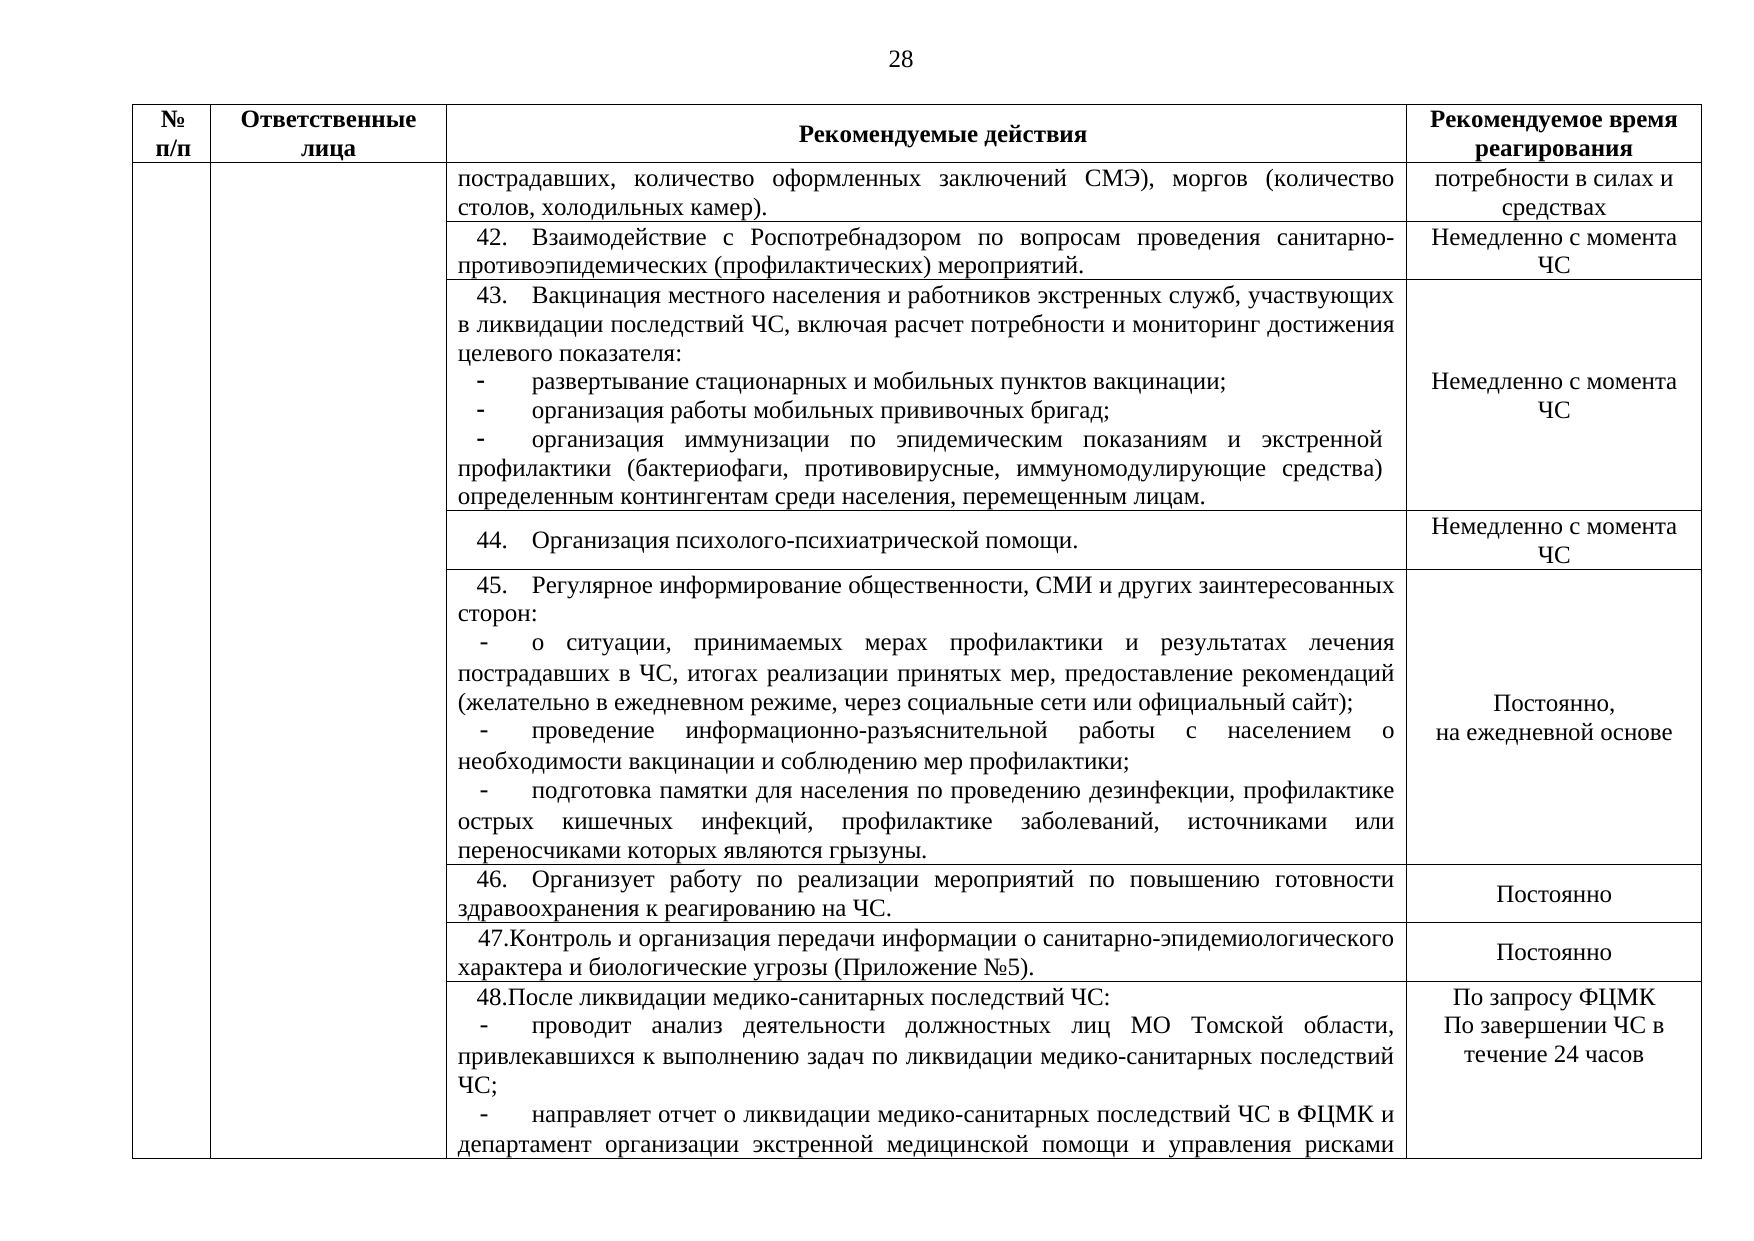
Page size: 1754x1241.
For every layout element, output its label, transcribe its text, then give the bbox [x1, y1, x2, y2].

table_header Ответственные лица [211, 105, 446, 162]
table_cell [447, 982, 1406, 1158]
table_cell Постоянно [1407, 923, 1701, 981]
table_cell Вакцинация местного населения и работников экстренных служб, участвующих в ликвидации последствий ЧС, включая расчет потребности и мониторинг достижения целевого показателя: развертывание стационарных и мобильных пунктов вакцинации; организация работы мобильных прививочных бригад; организация иммунизации по эпидемическим показаниям и экстренной профилактики (бактериофаги, противовирусные, иммуномодулирующие средства) определенным контингентам среди населения, перемещенным лицам. [447, 280, 1406, 510]
table_cell Немедленно с момента ЧС [1407, 222, 1701, 279]
table_cell Немедленно с момента ЧС [1407, 511, 1701, 569]
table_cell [1407, 982, 1701, 1158]
table_header № п/п [133, 105, 210, 162]
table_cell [447, 163, 1406, 221]
table_cell 47.Контроль и организация передачи информации о санитарно-эпидемиологического характера и биологические угрозы (Приложение №5). [447, 923, 1406, 981]
table_cell Регулярное информирование общественности, СМИ и других заинтересованных сторон: о ситуации, принимаемых мерах профилактики и результатах лечения пострадавших в ЧС, итогах реализации принятых мер, предоставление рекомендаций (желательно в ежедневном режиме, через социальные сети или официальный сайт); проведение информационно-разъяснительной работы с населением о необходимости вакцинации и соблюдению мер профилактики; подготовка памятки для населения по проведению дезинфекции, профилактике острых кишечных инфекций, профилактике заболеваний, источниками или переносчиками которых являются грызуны. [447, 570, 1406, 863]
table_cell Взаимодействие с Роспотребнадзором по вопросам проведения санитарно-противоэпидемических (профилактических) мероприятий. [447, 222, 1406, 279]
table_cell Постоянно, на ежедневной основе [1407, 570, 1701, 863]
table_cell Постоянно [1407, 865, 1701, 922]
table_header Рекомендуемые действия [447, 105, 1406, 162]
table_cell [1407, 163, 1701, 221]
table_cell Организует работу по реализации мероприятий по повышению готовности здравоохранения к реагированию на ЧС. [447, 865, 1406, 922]
table_header Рекомендуемое время реагирования [1407, 105, 1701, 162]
table_cell Организация психолого-психиатрической помощи. [447, 511, 1406, 569]
table_cell Немедленно с момента ЧС [1407, 280, 1701, 510]
